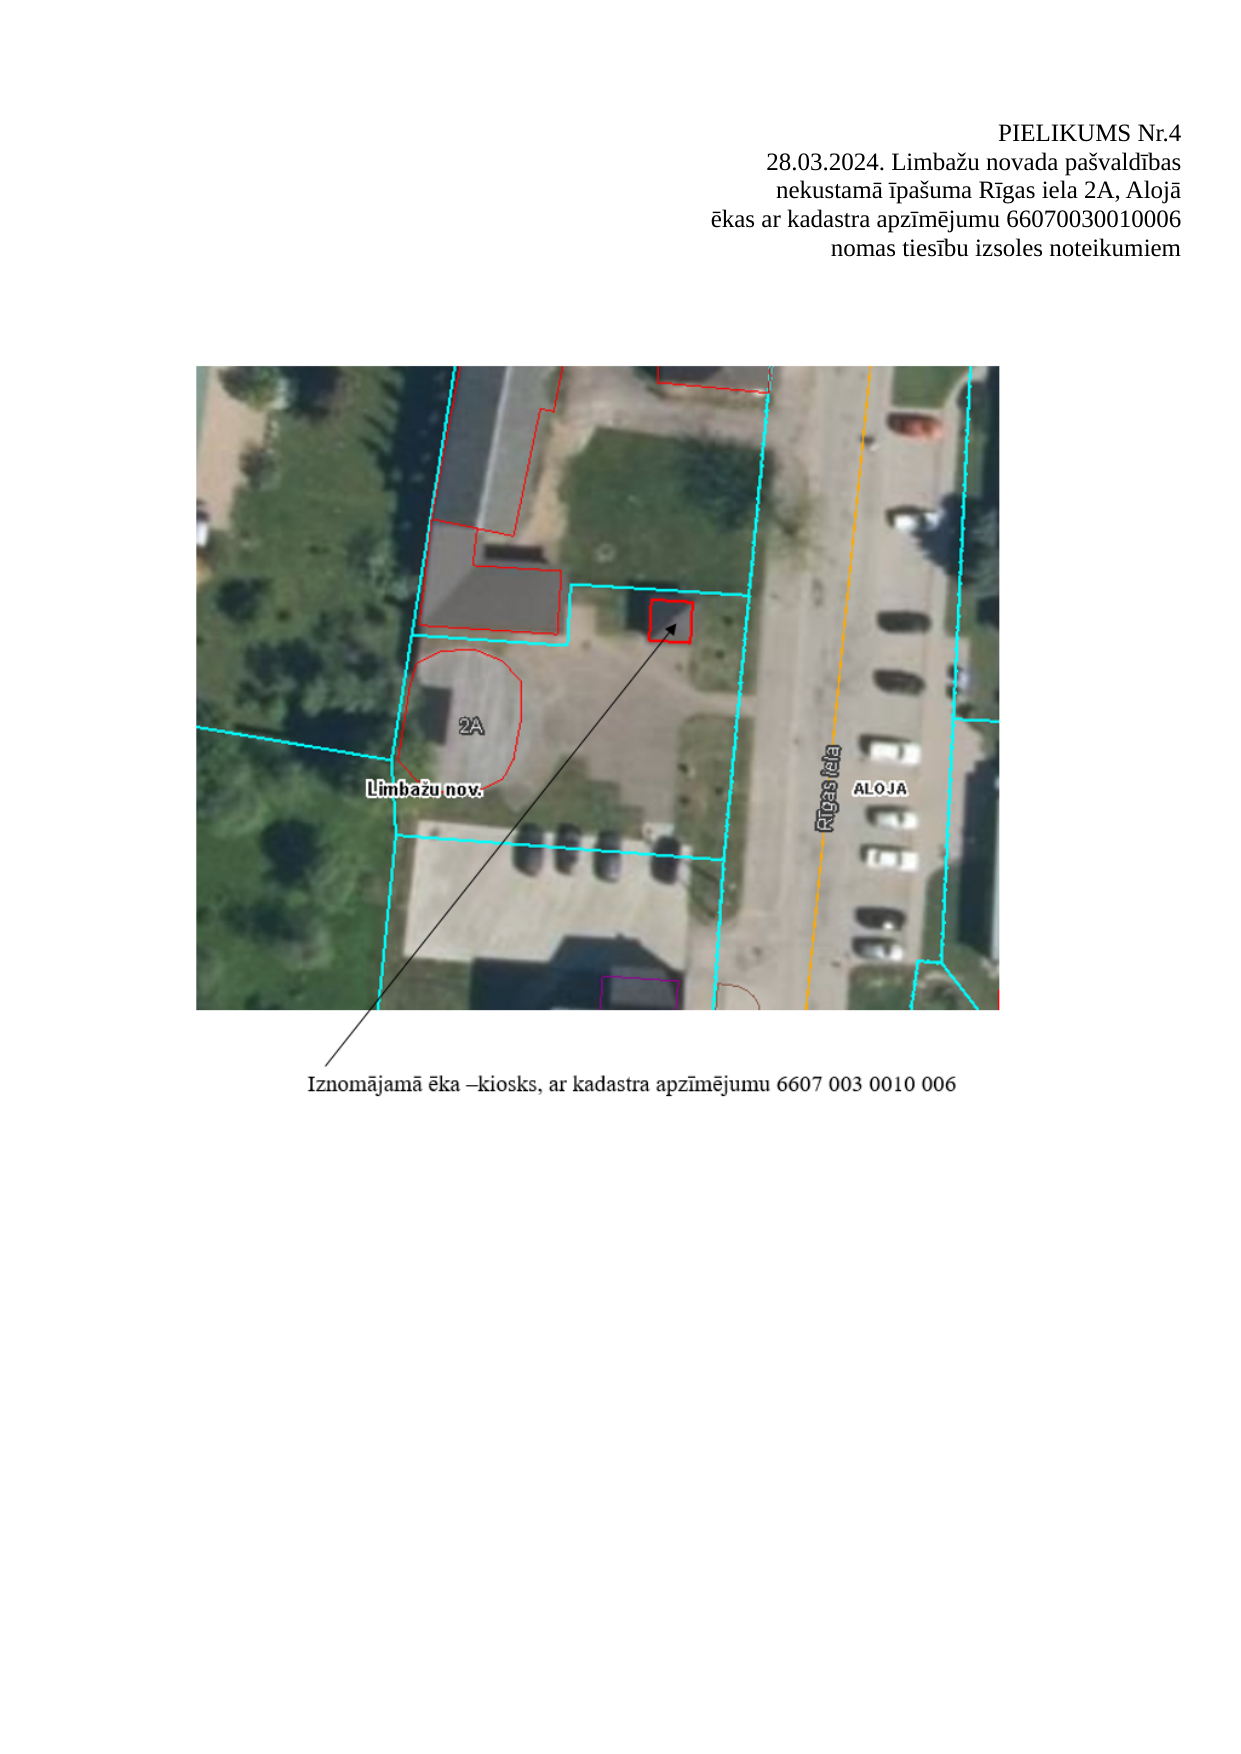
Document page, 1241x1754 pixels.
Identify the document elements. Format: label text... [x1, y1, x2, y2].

text PIELIKUMS Nr.4 [177, 118, 1181, 147]
text ēkas ar kadastra apzīmējumu 66070030010006 [177, 204, 1181, 233]
text nomas tiesību izsoles noteikumiem [177, 233, 1181, 262]
picture [177, 348, 1043, 1124]
text 28.03.2024. Limbažu novada pašvaldības [177, 147, 1181, 176]
text nekustamā īpašuma Rīgas iela 2A, Alojā [177, 176, 1181, 204]
